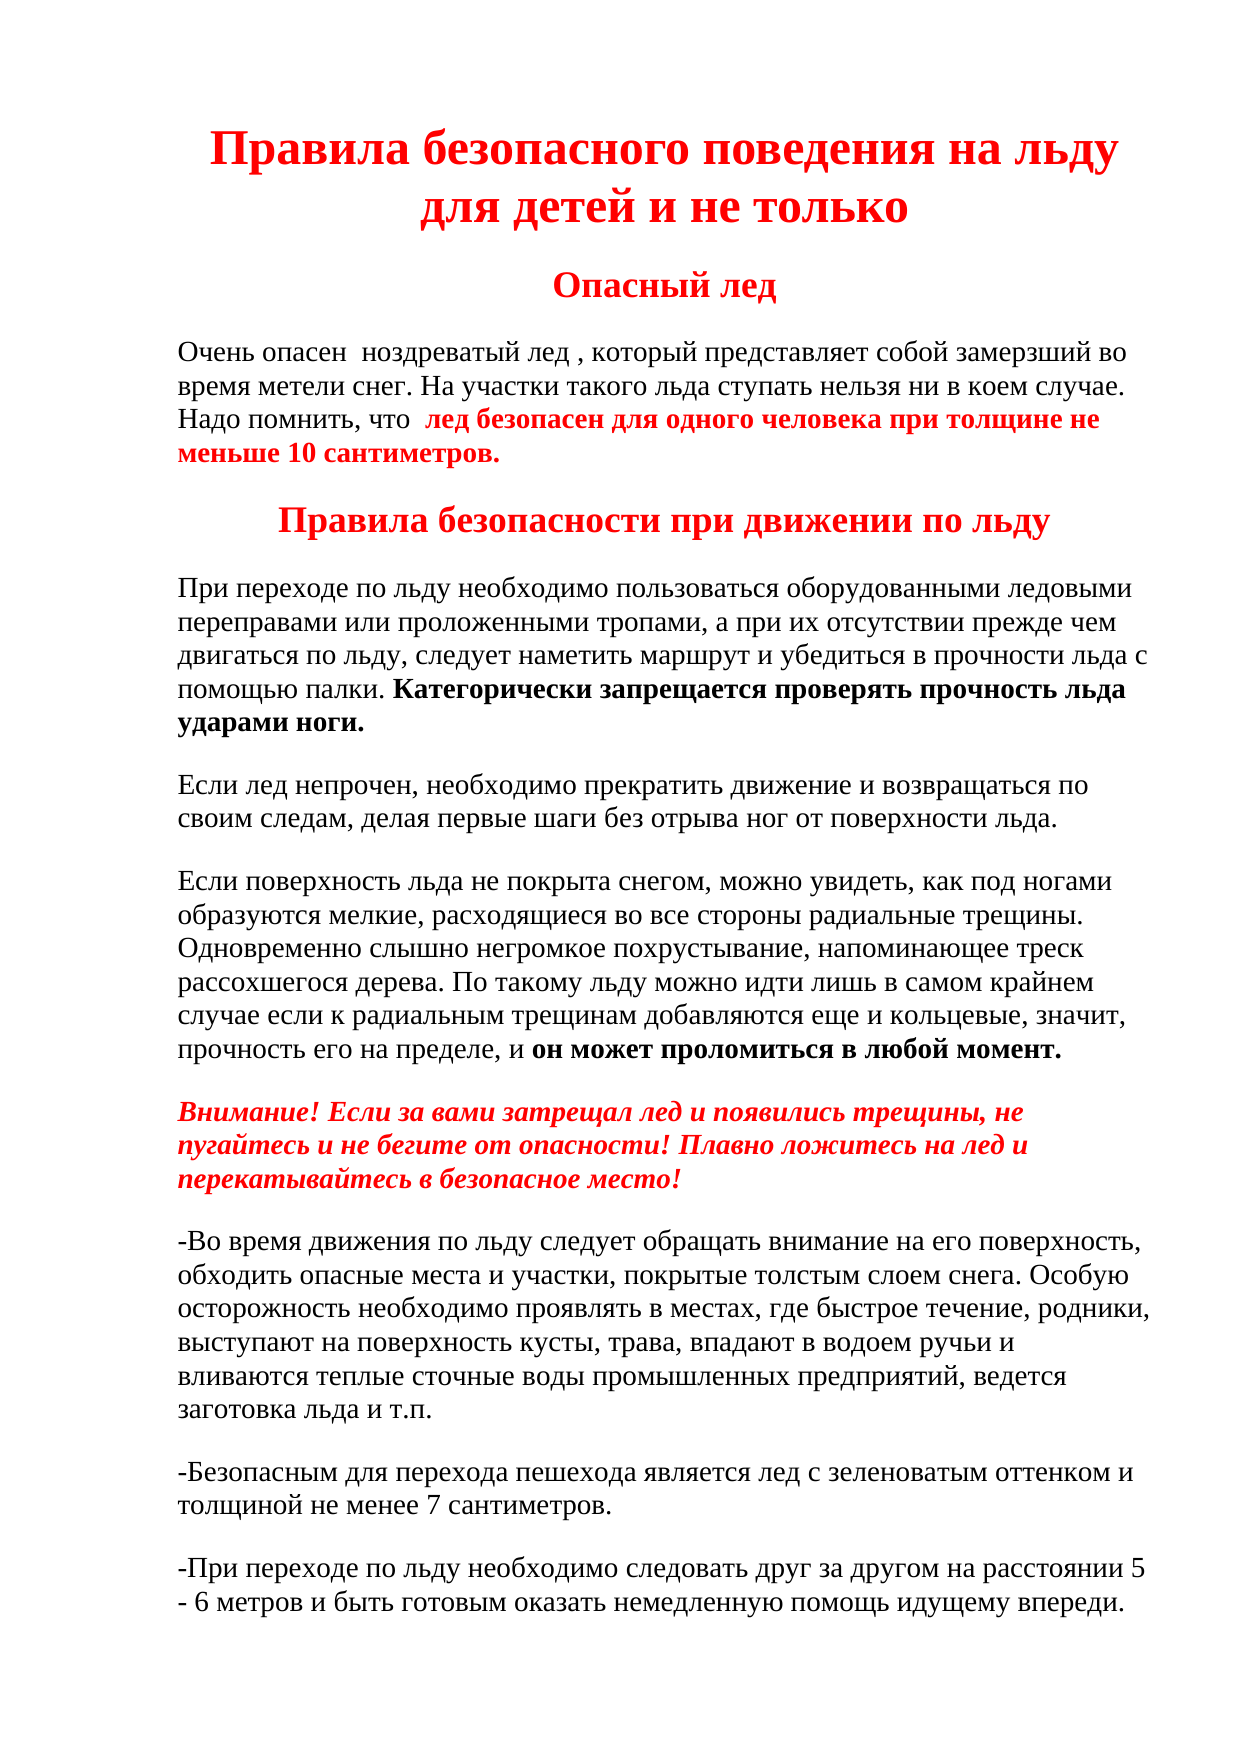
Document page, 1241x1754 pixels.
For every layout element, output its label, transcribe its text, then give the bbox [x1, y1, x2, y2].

text Правила безопасного поведения на льду для детей и не только [177, 118, 1152, 233]
text Если поверхность льда не покрыта снегом, можно увидеть, как под ногами образуются мелкие, расходящиеся во все стороны радиальные трещины. Одновременно слышно негромкое похрустывание, напоминающее треск рассохшегося дерева. По такому льду можно идти лишь в самом крайнем случае если к радиальным трещинам добавляются еще и кольцевые, значит, прочность его на пределе, и он может проломиться в любой момент. [177, 863, 1152, 1064]
text Внимание! Если за вами затрещал лед и появились трещины, не пугайтесь и не бегите от опасности! Плавно ложитесь на лед и перекатывайтесь в безопасное место! [177, 1094, 1152, 1194]
text Очень опасен ноздреватый лед , который представляет собой замерзший во время метели снег. На участки такого льда ступать нельзя ни в коем случае. Надо помнить, что лед безопасен для одного человека при толщине не меньше 10 сантиметров. [177, 334, 1152, 469]
text Если лед непрочен, необходимо прекратить движение и возвращаться по своим следам, делая первые шаги без отрыва ног от поверхности льда. [177, 767, 1152, 834]
text -Безопасным для перехода пешехода является лед с зеленоватым оттенком и толщиной не менее 7 сантиметров. [177, 1454, 1152, 1521]
text Опасный лед [177, 262, 1152, 305]
text При переходе по льду необходимо пользоваться оборудованными ледовыми переправами или проложенными тропами, а при их отсутствии прежде чем двигаться по льду, следует наметить маршрут и убедиться в прочности льда с помощью палки. Категорически запрещается проверять прочность льда ударами ноги. [177, 570, 1152, 738]
text -При переходе по льду необходимо следовать друг за другом на расстоянии 5 - 6 метров и быть готовым оказать немедленную помощь идущему впереди. [177, 1550, 1152, 1617]
text Правила безопасности при движении по льду [177, 498, 1152, 541]
text -Во время движения по льду следует обращать внимание на его поверхность, обходить опасные места и участки, покрытые толстым слоем снега. Особую осторожность необходимо проявлять в местах, где быстрое течение, родники, выступают на поверхность кусты, трава, впадают в водоем ручьи и вливаются теплые сточные воды промышленных предприятий, ведется заготовка льда и т.п. [177, 1223, 1152, 1425]
